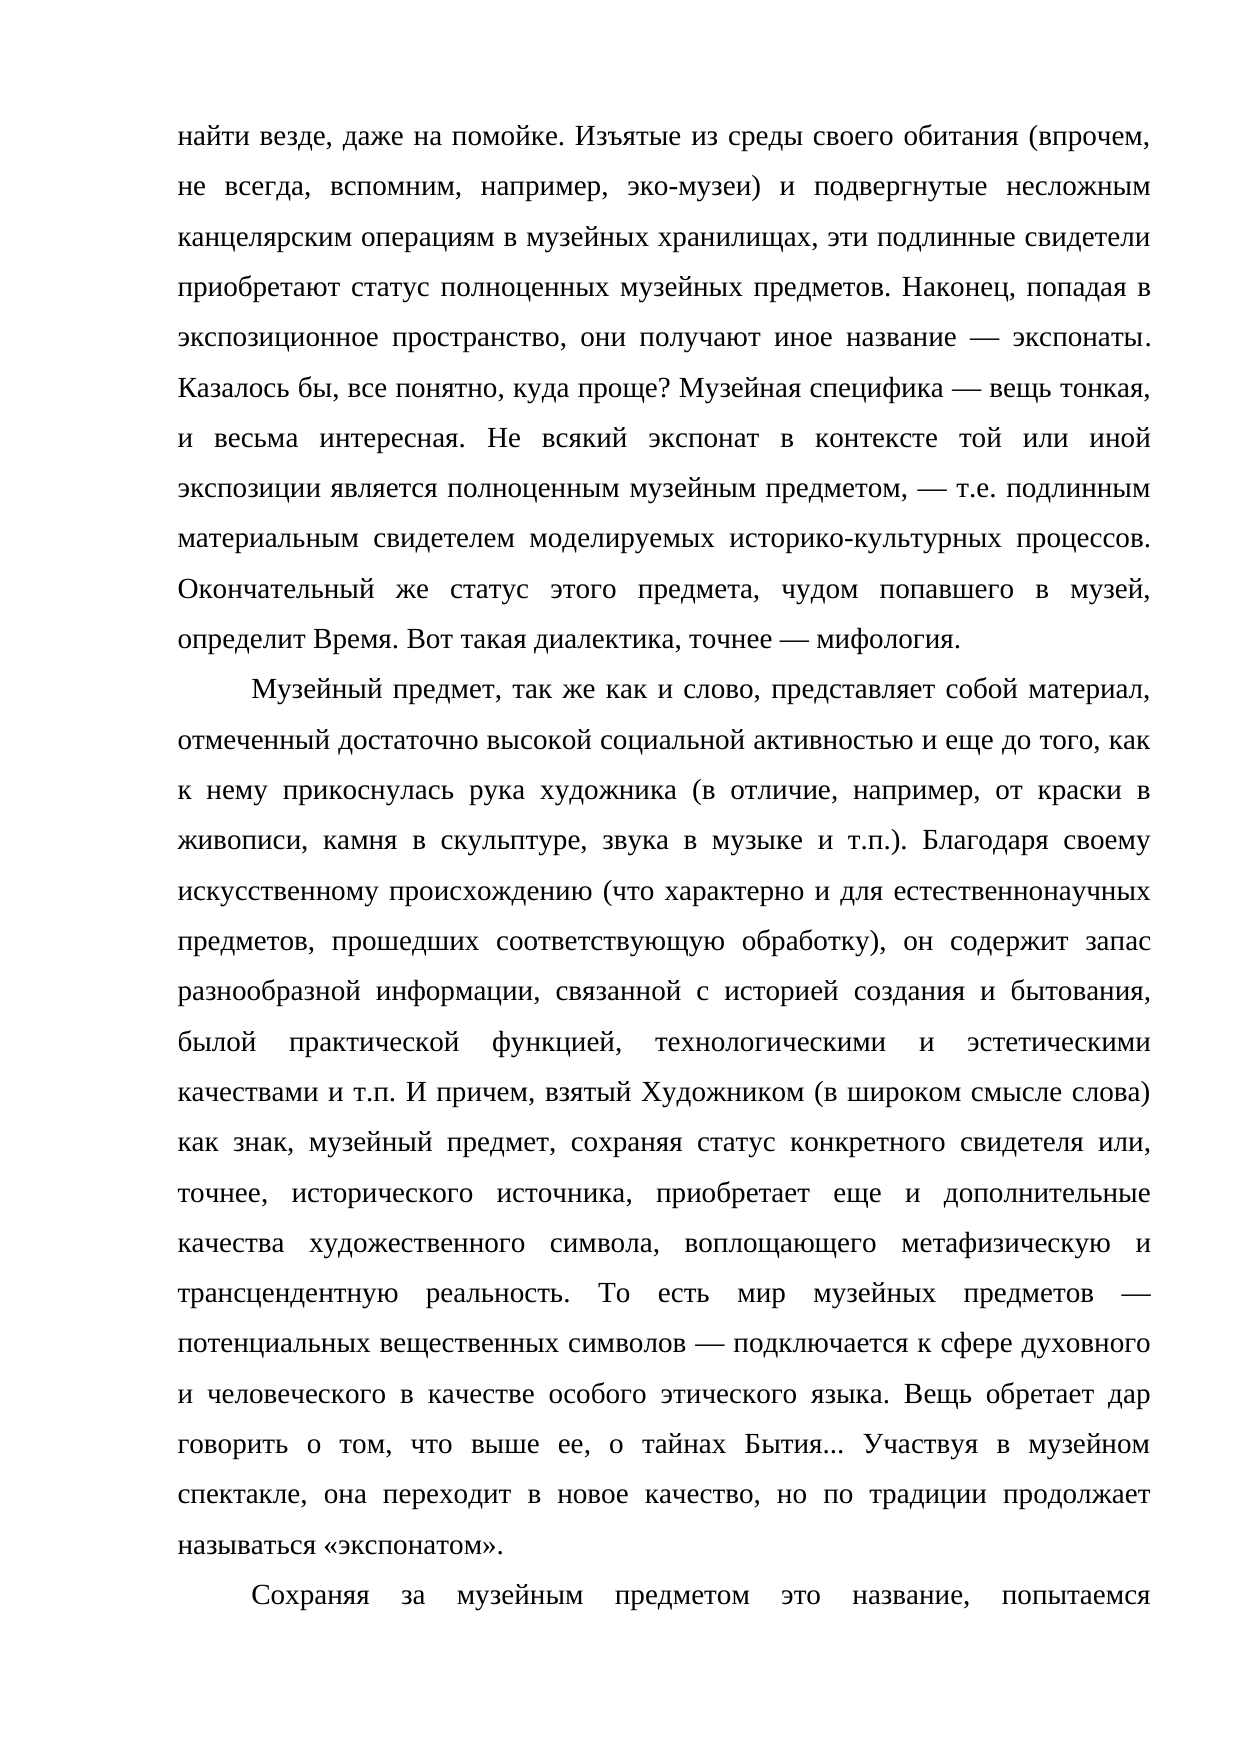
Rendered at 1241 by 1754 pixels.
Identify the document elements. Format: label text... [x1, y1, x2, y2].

text Музейный предмет, так же как и слово, представляет собой материал, отмеченный достаточно высокой социальной активностью и еще до того, как к нему прикоснулась рука художника (в отличие, например, от краски в живописи, камня в скульптуре, звука в музыке и т.п.). Благодаря своему искусственному происхождению (что характерно и для естественнонаучных предметов, прошедших соответствующую обработку), он содержит запас разнообразной информации, связанной с историей создания и бытования, былой практической функцией, технологическими и эстетическими качествами и т.п. И причем, взятый Художником (в широком смысле слова) как знак, музейный предмет, сохраняя статус конкретного свидетеля или, точнее, исторического источника, приобретает еще и дополнительные качества художественного символа, воплощающего метафизическую и трансцендентную реальность. То есть мир музейных предметов — потенциальных вещественных символов — подключается к сфере духовного и человеческого в качестве особого этического языка. Вещь обретает дар говорить о том, что выше ее, о тайнах Бытия... Участвуя в музейном спектакле, она переходит в новое качество, но по традиции продолжает называться «экспонатом». [177, 672, 1152, 1560]
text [177, 1577, 1152, 1611]
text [177, 118, 1152, 655]
